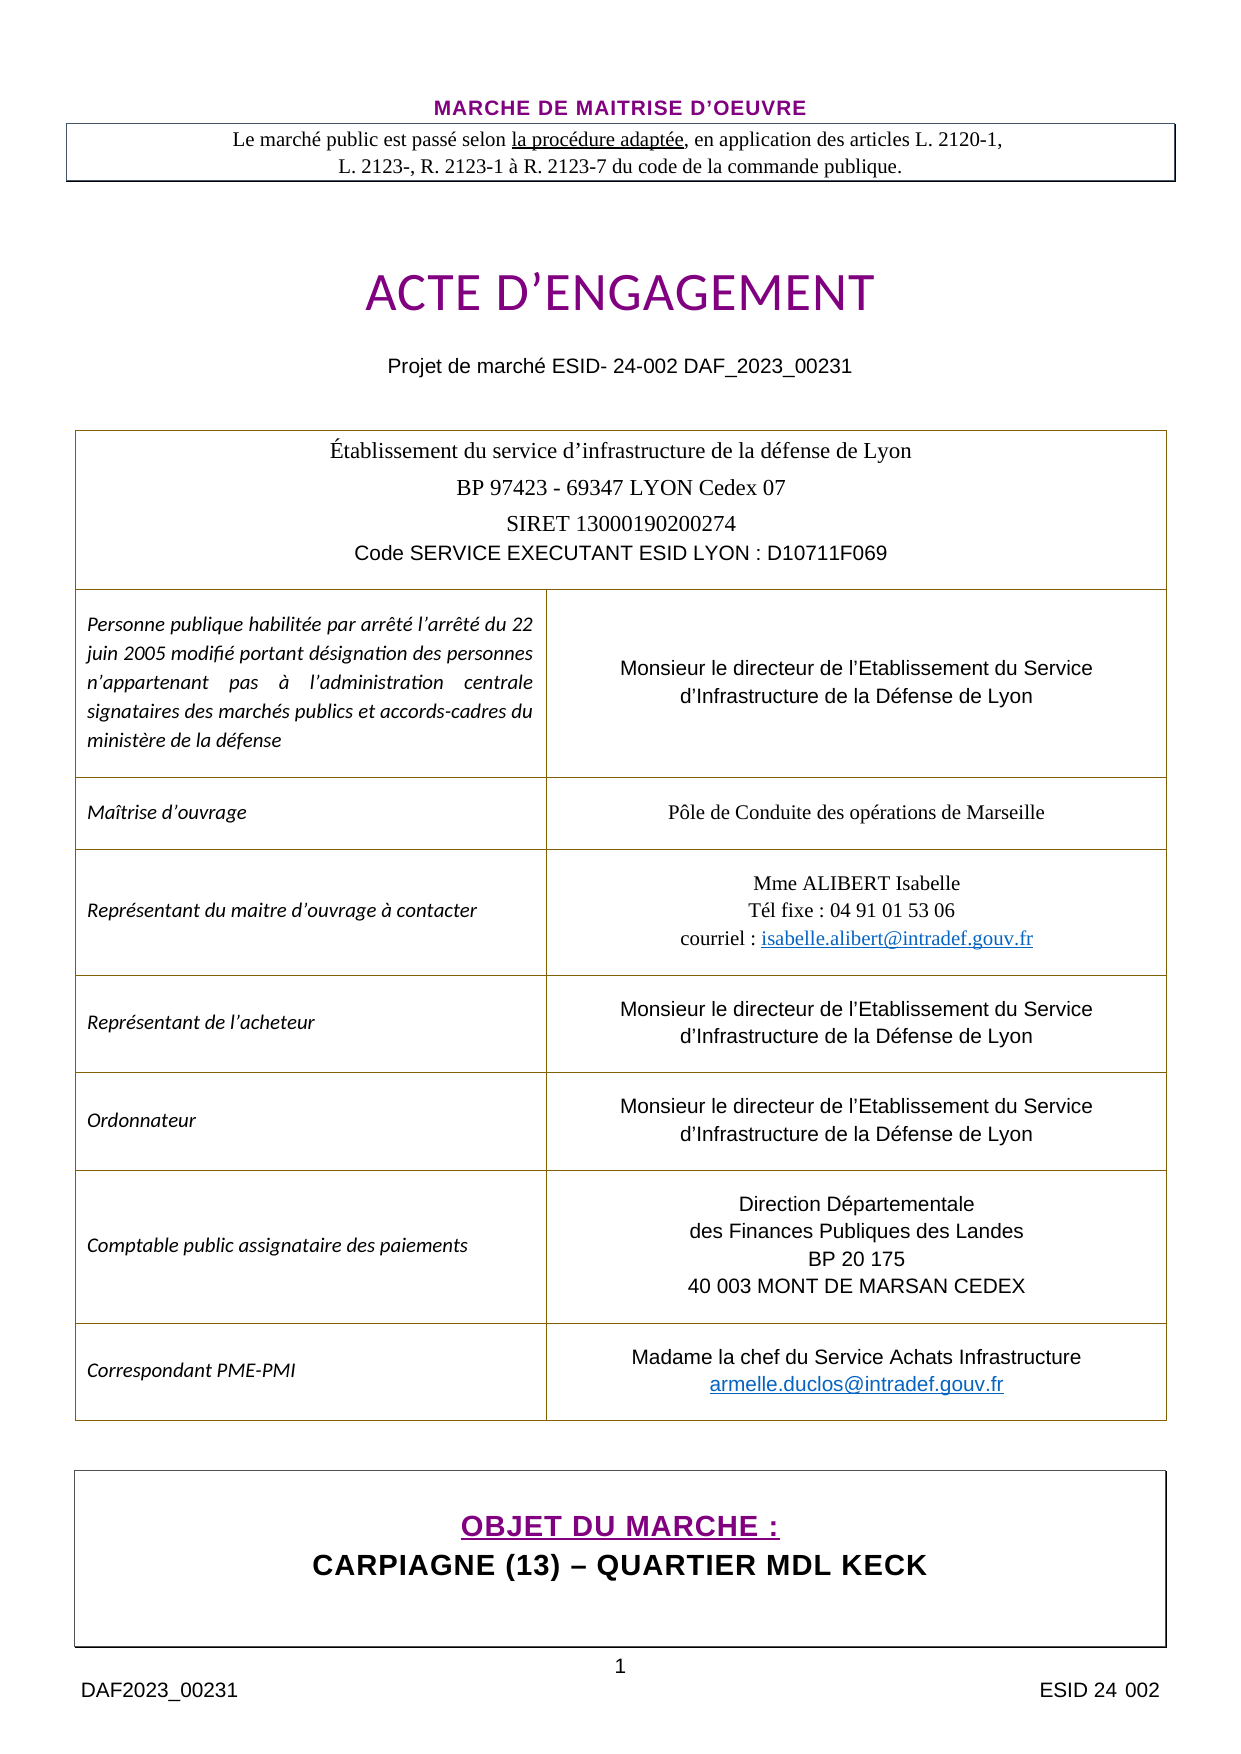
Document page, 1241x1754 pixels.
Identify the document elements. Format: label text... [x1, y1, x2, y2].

table_cell Monsieur le directeur de l’Etablissement du Service d’Infrastructure de la Défense de Lyon [547, 1073, 1166, 1170]
table_header Établissement du service d’infrastructure de la défense de Lyon BP 97423 - 69347 LYON Cedex 07 SIRET 13000190200274 Code SERVICE EXECUTANT ESID LYON : D10711F069 [76, 431, 1166, 589]
table_cell Monsieur le directeur de l’Etablissement du Service d’Infrastructure de la Défense de Lyon [547, 590, 1166, 777]
table_cell Direction Départementale des Finances Publiques des Landes BP 20 175 40 003 MONT DE MARSAN CEDEX [547, 1171, 1166, 1323]
table_cell Personne publique habilitée par arrêté l’arrêté du 22 juin 2005 modifié portant désignation des personnes n’appartenant pas à l’administration centrale signataires des marchés publics et accords-cadres du ministère de la défense [76, 590, 546, 777]
text Projet de marché ESID- 24-002 DAF_2023_00231 [75, 354, 1165, 378]
text MARCHE de maitrise d’oeuvre [75, 96, 1165, 120]
table_cell Mme ALIBERT Isabelle Tél fixe : 04 91 01 53 06 courriel : isabelle.alibert@intradef.gouv.fr [547, 850, 1166, 974]
table_cell Représentant du maitre d’ouvrage à contacter [76, 850, 546, 974]
table_cell Maîtrise d’ouvrage [76, 778, 546, 849]
table_cell Comptable public assignataire des paiements [76, 1171, 546, 1323]
table_cell Monsieur le directeur de l’Etablissement du Service d’Infrastructure de la Défense de Lyon [547, 976, 1166, 1072]
text OBJET DU MARCHE : [75, 1508, 1165, 1543]
table_cell Madame la chef du Service Achats Infrastructure armelle.duclos@intradef.gouv.fr [547, 1324, 1166, 1420]
table_cell Ordonnateur [76, 1073, 546, 1170]
text Le marché public est passé selon la procédure adaptée, en application des articles L. 2120-1, L. 2123-, R. 2123-1 à R. 2123-7 du code de la commande publique. [67, 124, 1174, 180]
text CARPIAGNE (13) – quartier MDL KECK [75, 1547, 1165, 1646]
table_cell Correspondant PME-PMI [76, 1324, 546, 1420]
title ACTE D’ENGAGEMENT [75, 257, 1165, 324]
table_cell Pôle de Conduite des opérations de Marseille [547, 778, 1166, 849]
table_cell Représentant de l’acheteur [76, 976, 546, 1072]
